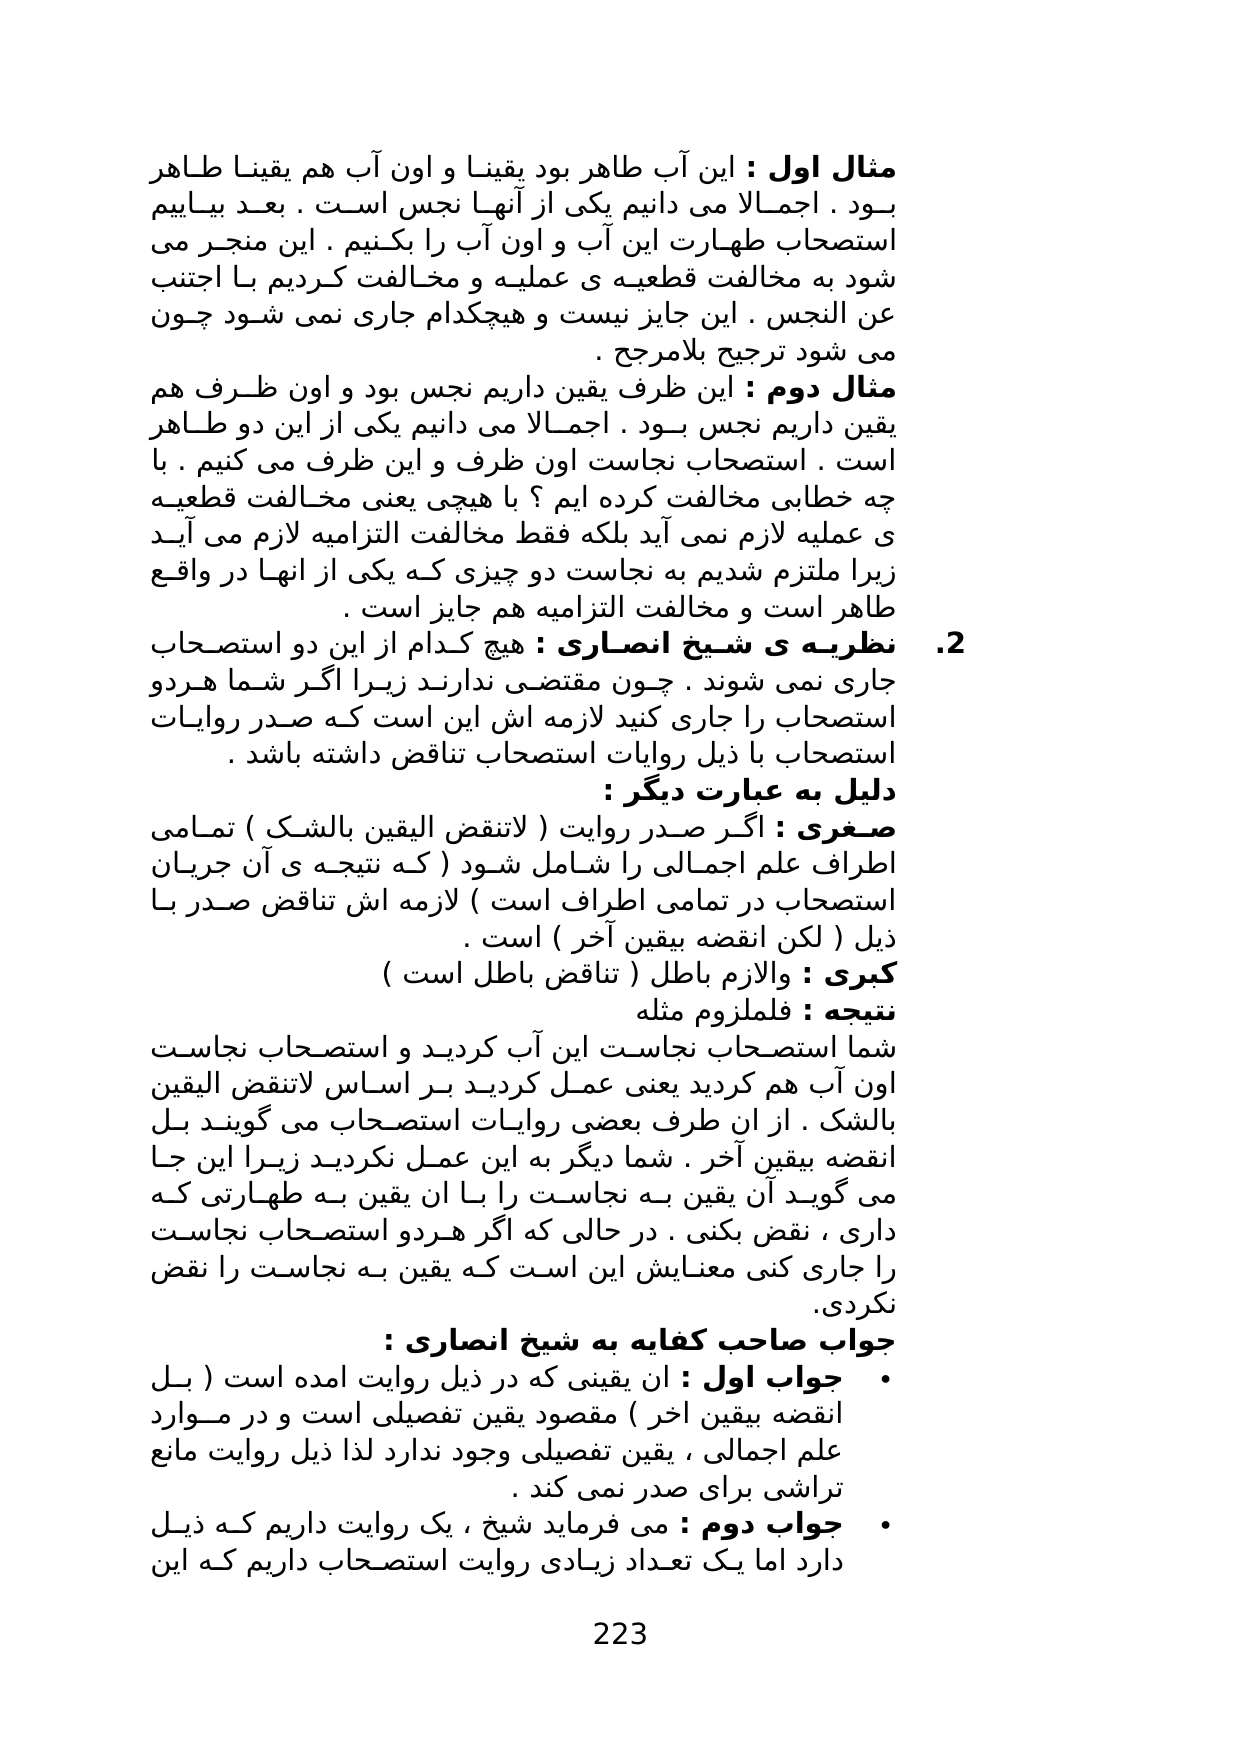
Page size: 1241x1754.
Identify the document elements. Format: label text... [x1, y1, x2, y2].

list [150, 1470, 897, 1541]
list مثال دوم : این ظرف یقین داریم نجس بود و اون ظرف هم یقین داریم نجس بود . اجمالا می دانیم یکی از این دو طاهر است . استصحاب نجاست اون ظرف و این ظرف می کنیم . با چه خطابی مخالفت کرده ایم ؟ با هیچی یعنی مخالفت قطعیه ی عملیه لازم نمی آید بلکه فقط مخالفت التزامیه لازم می آید زیرا ملتزم شدیم به نجاست دو چیزی که یکی از انها در واقع طاهر است و مخالفت التزامیه هم جایز است . [150, 1030, 897, 1284]
list نظریه ی شیخ انصاری : هیچ کدام از این دو استصحاب جاری نمی شوند . چون مقتضی ندارند زیرا اگر شما هردو استصحاب را جاری کنید لازمه اش این است که صدر روایات استصحاب با ذیل روایات استصحاب تناقض داشته باشد . [150, 1287, 934, 1431]
list حالت دوم : گاهی شک سببی و مسببی نیست . [150, 260, 978, 294]
list نظریه ی صاحب کفایه : می فرماید اگر با جاری شدن این دو استصحاب که سببی و مسببی نیستند ، مخالفت قطعیه ی عملیه لازم امد ، حق اجرای هیچکدام از این دو استصحاب را ندارید اما اگر مخالفت قطعیه ی عملیه لازم نیامد ، هردو استصحاب جاری می شود بخاطر این که مقتضی موجود است و ادله ی استصحاب شامل هردو استصحاب می شود و مانعی هم موجود نیست . [150, 553, 934, 807]
list مثال اول : این آب طاهر بود یقینا و اون آب هم یقینا طاهر بود . اجمالا می دانیم یکی از آنها نجس است . بعد بیاییم استصحاب طهارت این آب و اون آب را بکنیم . این منجر می شود به مخالفت قطعیه ی عملیه و مخالفت کردیم با اجتنب عن النجس . این جایز نیست و هیچکدام جاری نمی شود چون می شود ترجیح بلامرجح . [150, 810, 897, 1027]
list دلیل به عبارت دیگر : [150, 1433, 897, 1467]
list در این حالت دو نظریه وجود دارد : [150, 517, 940, 551]
list مثل جریان استصحاب در اطراف علم اجمالی . [150, 297, 940, 331]
list مثال : این آب یقین داریم طاهر بود . ان آب هم یقین داریم طاهر بود . علم اجمالی داریم که یکی از این دو نجس است . این جا دو استصحاب داریم . این جا سببی و مسببی نیستند اما علم اجمالی داریم احدهما نجس است . اگر شما در اطراف علم اجمالی استصحاب جاری کنید ، این شک ، شک سببی و مسببی نیست . [150, 333, 940, 514]
list نکته : اگر این استصحاب سببی معارض داشت ( مانع از جریان داشت ) و نمی شد که جاری بشود ، در این صورت استصحاب مسببی جاری می شود . [150, 150, 888, 257]
